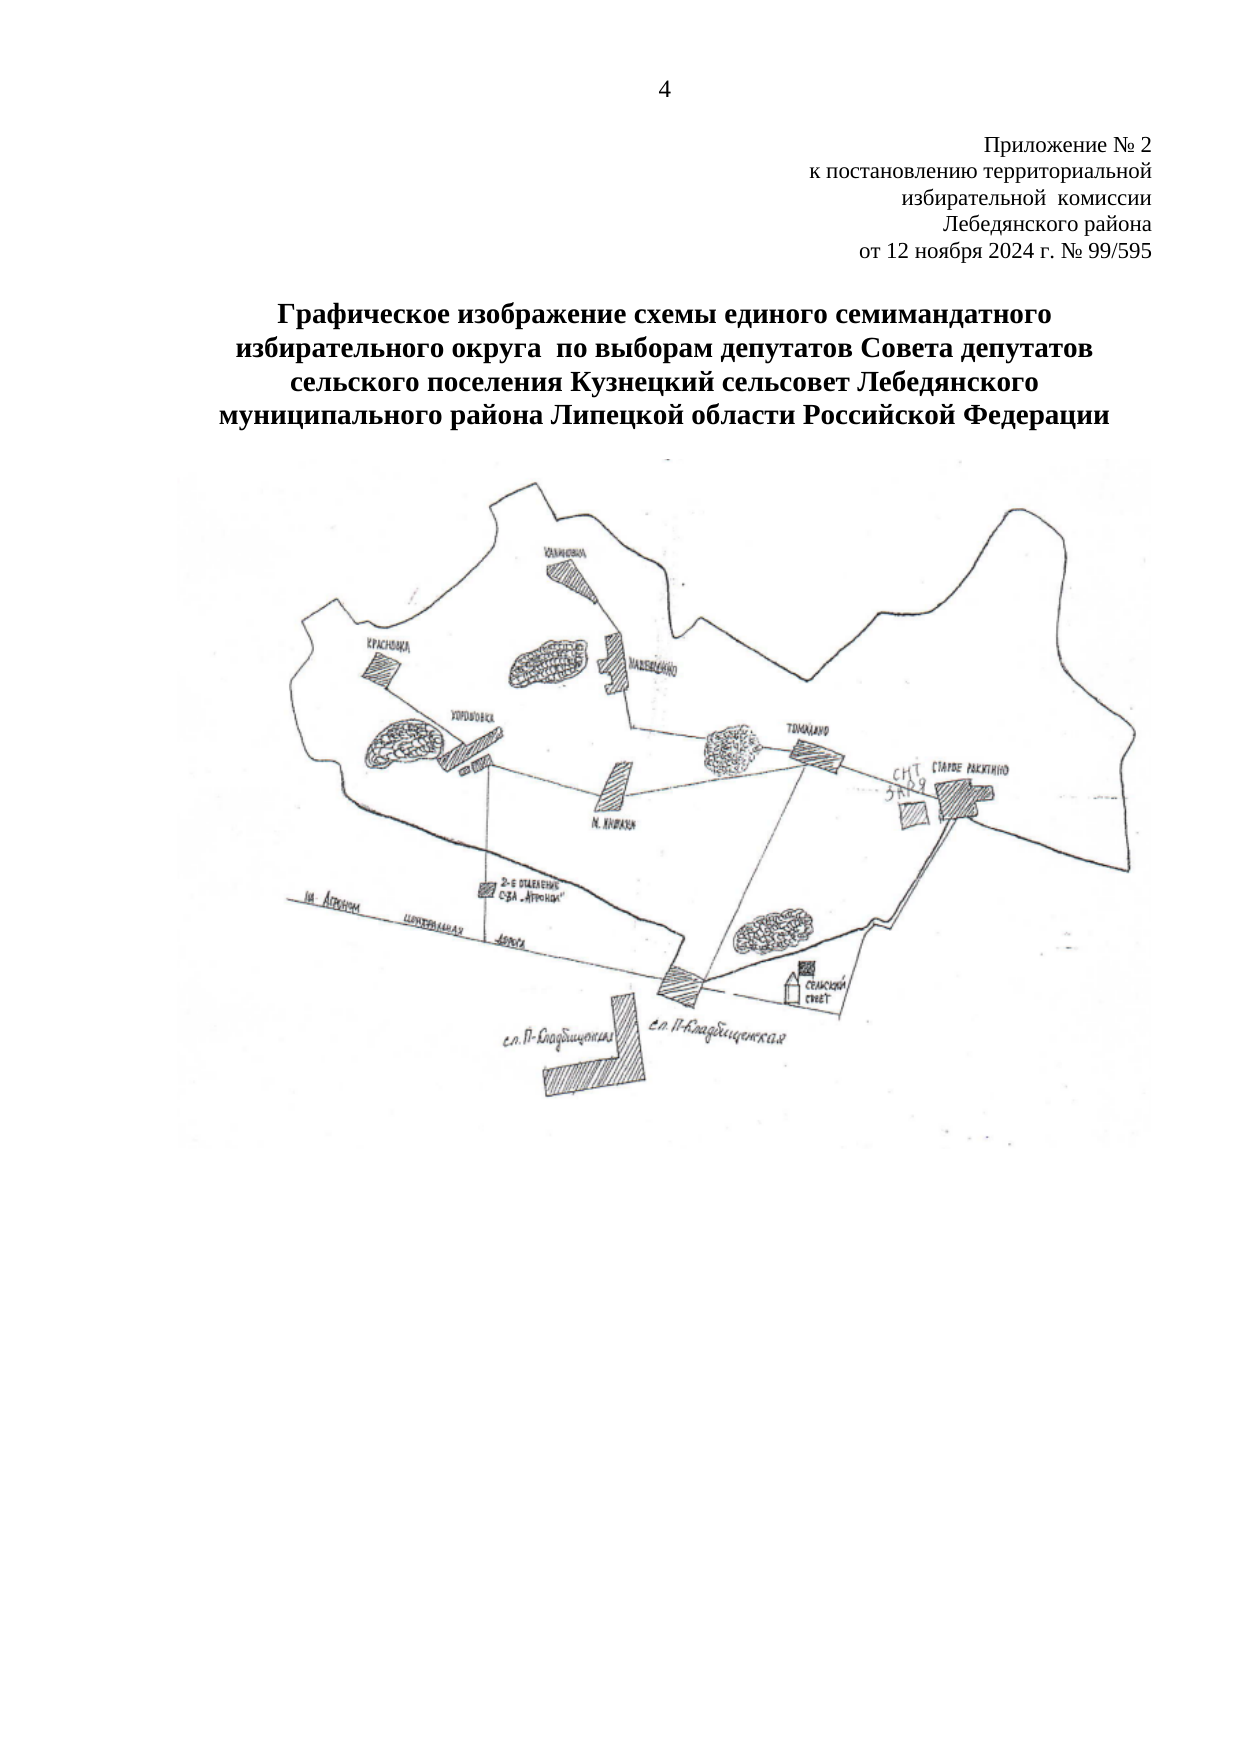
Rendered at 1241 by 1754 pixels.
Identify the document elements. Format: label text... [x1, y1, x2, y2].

text от 12 ноября 2024 г. № 99/595 [236, 237, 1152, 263]
picture [177, 459, 1151, 1149]
subtitle Графическое изображение схемы единого семимандатного избирательного округа по выборам депутатов Совета депутатов сельского поселения Кузнецкий сельсовет Лебедянского муниципального района Липецкой области Российской Федерации [177, 297, 1152, 431]
text к постановлению территориальной [236, 158, 1152, 184]
text Лебедянского района [236, 210, 1152, 237]
text Приложение № 2 [236, 131, 1152, 158]
text избирательной комиссии [236, 184, 1152, 210]
